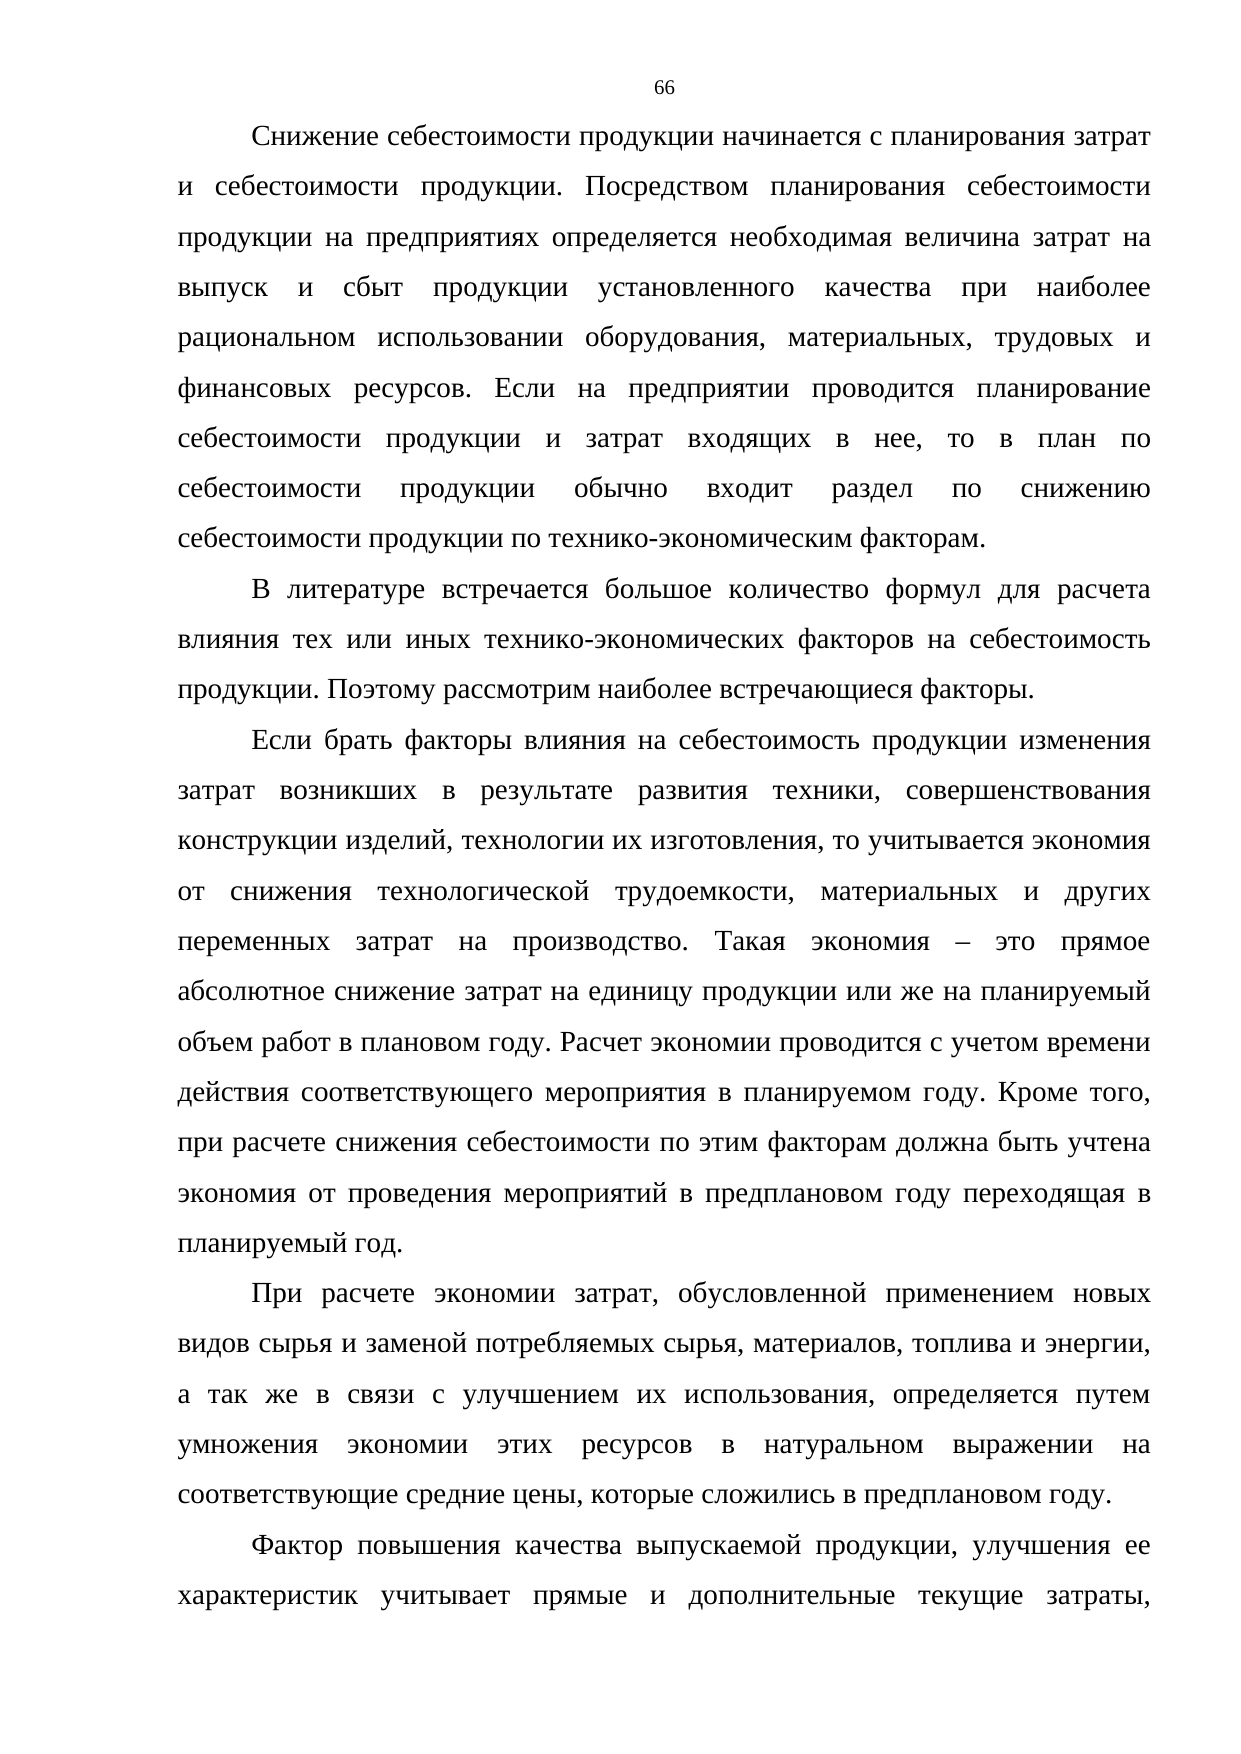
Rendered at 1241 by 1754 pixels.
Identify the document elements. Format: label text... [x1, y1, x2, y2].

text В литературе встречается большое количество формул для расчета влияния тех или иных технико-экономических факторов на себестоимость продукции. Поэтому рассмотрим наиболее встречающиеся факторы. [177, 571, 1152, 705]
text Если брать факторы влияния на себестоимость продукции изменения затрат возникших в результате развития техники, совершенствования конструкции изделий, технологии их изготовления, то учитывается экономия от снижения технологической трудоемкости, материальных и других переменных затрат на производство. Такая экономия – это прямое абсолютное снижение затрат на единицу продукции или же на планируемый объем работ в плановом году. Расчет экономии проводится с учетом времени действия соответствующего мероприятия в планируемом году. Кроме того, при расчете снижения себестоимости по этим факторам должна быть учтена экономия от проведения мероприятий в предплановом году переходящая в планируемый год. [177, 722, 1152, 1258]
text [177, 1527, 1152, 1611]
text При расчете экономии затрат, обусловленной применением новых видов сырья и заменой потребляемых сырья, материалов, топлива и энергии, а так же в связи с улучшением их использования, определяется путем умножения экономии этих ресурсов в натуральном выражении на соответствующие средние цены, которые сложились в предплановом году. [177, 1275, 1152, 1510]
text Снижение себестоимости продукции начинается с планирования затрат и себестоимости продукции. Посредством планирования себестоимости продукции на предприятиях определяется необходимая величина затрат на выпуск и сбыт продукции установленного качества при наиболее рациональном использовании оборудования, материальных, трудовых и финансовых ресурсов. Если на предприятии проводится планирование себестоимости продукции и затрат входящих в нее, то в план по себестоимости продукции обычно входит раздел по снижению себестоимости продукции по технико-экономическим факторам. [177, 118, 1152, 554]
